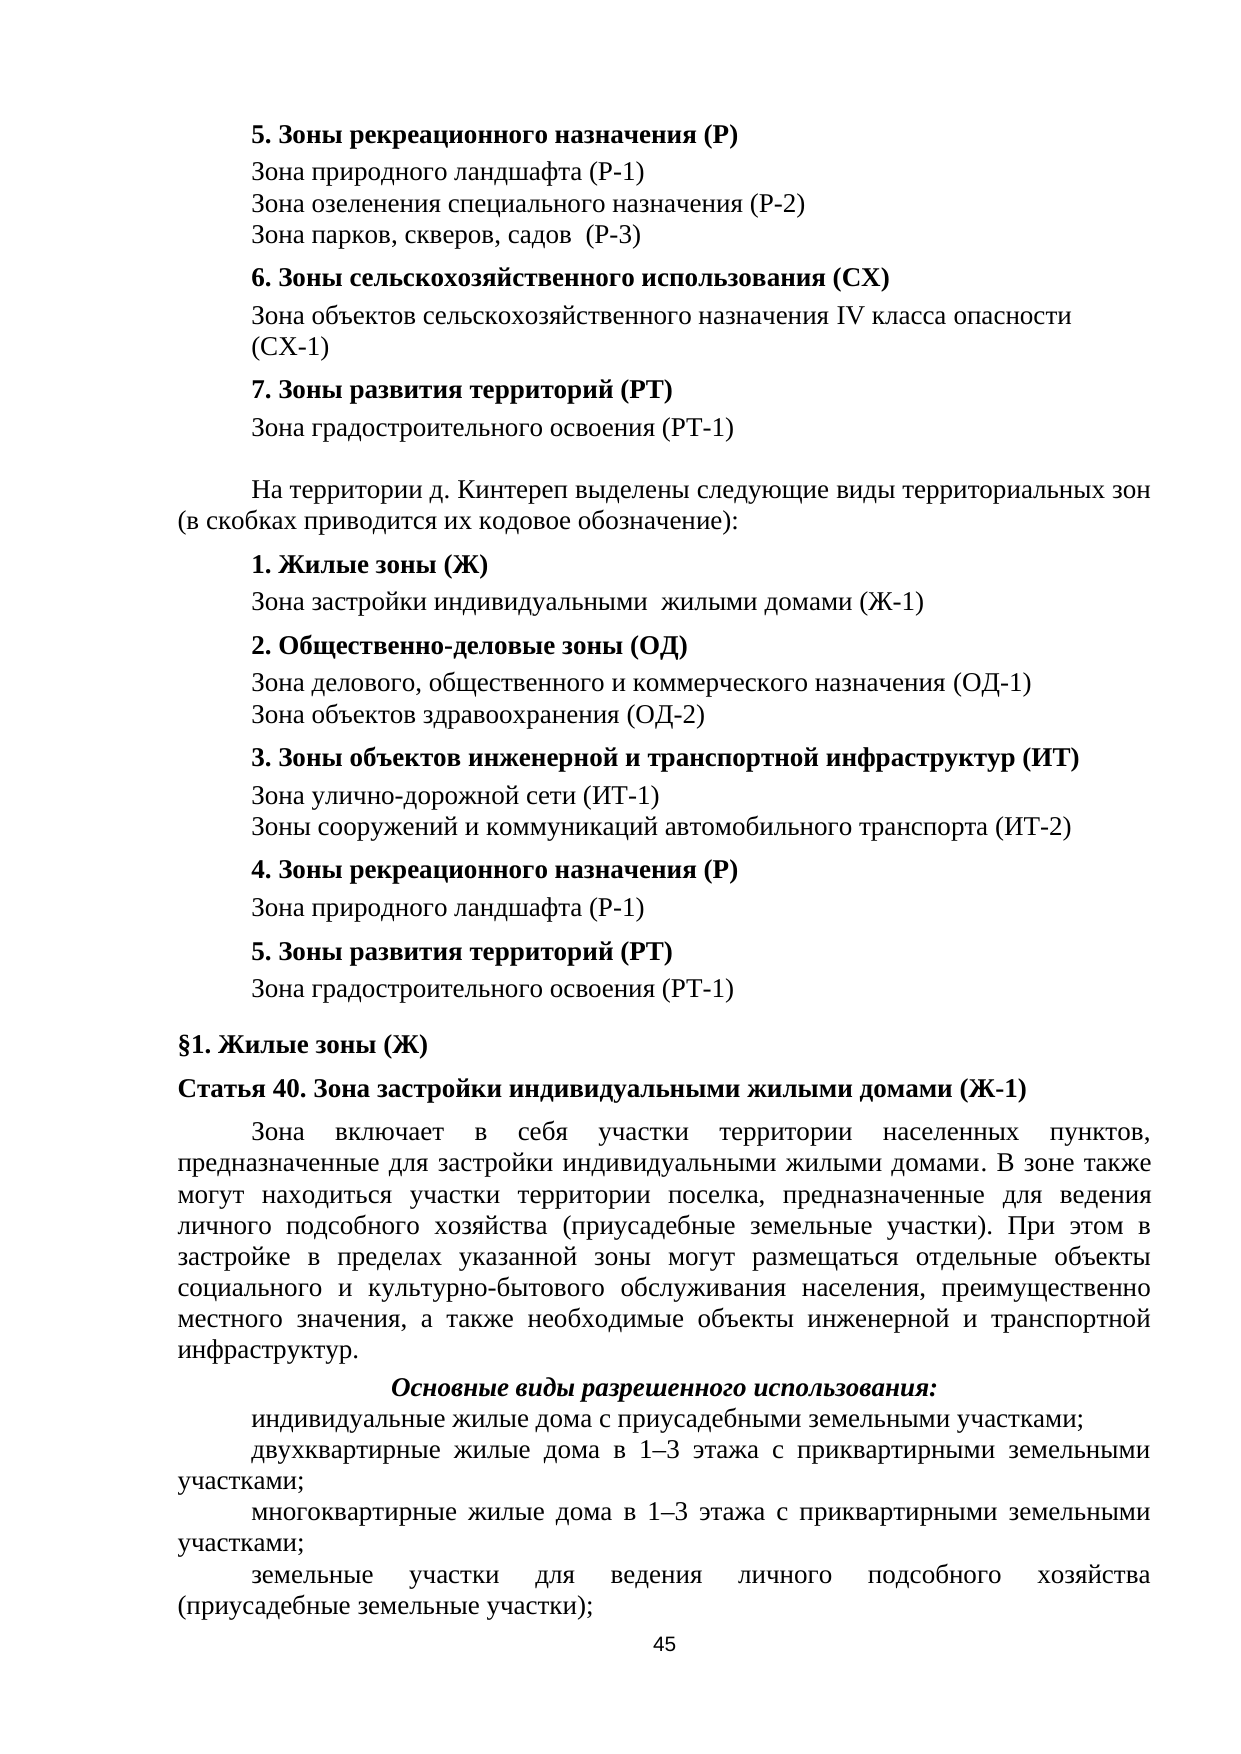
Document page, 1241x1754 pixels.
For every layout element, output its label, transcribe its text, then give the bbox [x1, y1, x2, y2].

text 5. Зоны рекреационного назначения (Р) [177, 118, 1152, 149]
subtitle Зона включает в себя участки территории населенных пунктов, предназначенные для застройки индивидуальными жилыми домами. В зоне также могут находиться участки территории поселка, предназначенные для ведения личного подсобного хозяйства (приусадебные земельные участки). При этом в застройке в пределах указанной зоны могут размещаться отдельные объекты социального и культурно-бытового обслуживания населения, преимущественно местного значения, а также необходимые объекты инженерной и транспортной инфраструктур. [177, 1115, 1152, 1364]
subtitle §1. Жилые зоны (Ж) [177, 1028, 1152, 1059]
text Зоны сооружений и коммуникаций автомобильного транспорта (ИТ-2) [177, 810, 1152, 841]
text Основные виды разрешенного использования: [177, 1371, 1152, 1402]
text Зона природного ландшафта (Р-1) [177, 891, 1152, 922]
text (СХ-1) [177, 330, 1152, 361]
text Зона природного ландшафта (Р-1) [177, 156, 1152, 187]
text Зона улично-дорожной сети (ИТ-1) [177, 779, 1152, 810]
text многоквартирные жилые дома в 1–3 этажа с приквартирными земельными участками; [177, 1495, 1152, 1558]
text Зона озеленения специального назначения (Р-2) [177, 187, 1152, 218]
text 4. Зоны рекреационного назначения (Р) [177, 853, 1152, 885]
text индивидуальные жилые дома с приусадебными земельными участками; [177, 1402, 1152, 1433]
text 2. Общественно-деловые зоны (ОД) [177, 629, 1152, 660]
text 6. Зоны сельскохозяйственного использования (СХ) [177, 261, 1152, 293]
text Зона парков, скверов, садов (Р-3) [177, 218, 1152, 249]
text Зона застройки индивидуальными жилыми домами (Ж-1) [177, 586, 1152, 617]
subtitle На территории д. Кинтереп выделены следующие виды территориальных зон (в скобках приводится их кодовое обозначение): [177, 473, 1152, 536]
text Зона объектов сельскохозяйственного назначения IV класса опасности [177, 299, 1152, 330]
text 5. Зоны развития территорий (РТ) [177, 934, 1152, 966]
text двухквартирные жилые дома в 1–3 этажа с приквартирными земельными участками; [177, 1433, 1152, 1495]
subtitle Статья 40. Зона застройки индивидуальными жилыми домами (Ж-1) [177, 1072, 1152, 1103]
text 1. Жилые зоны (Ж) [251, 548, 1152, 579]
text Зона делового, общественного и коммерческого назначения (ОД-1) [177, 667, 1152, 698]
text 3. Зоны объектов инженерной и транспортной инфраструктур (ИТ) [177, 741, 1152, 772]
text земельные участки для ведения личного подсобного хозяйства (приусадебные земельные участки); [177, 1558, 1152, 1620]
text Зона градостроительного освоения (РТ-1) [177, 972, 1152, 1003]
text Зона объектов здравоохранения (ОД-2) [177, 698, 1152, 729]
text 7. Зоны развития территорий (РТ) [177, 374, 1152, 405]
text Зона градостроительного освоения (РТ-1) [177, 411, 1152, 442]
